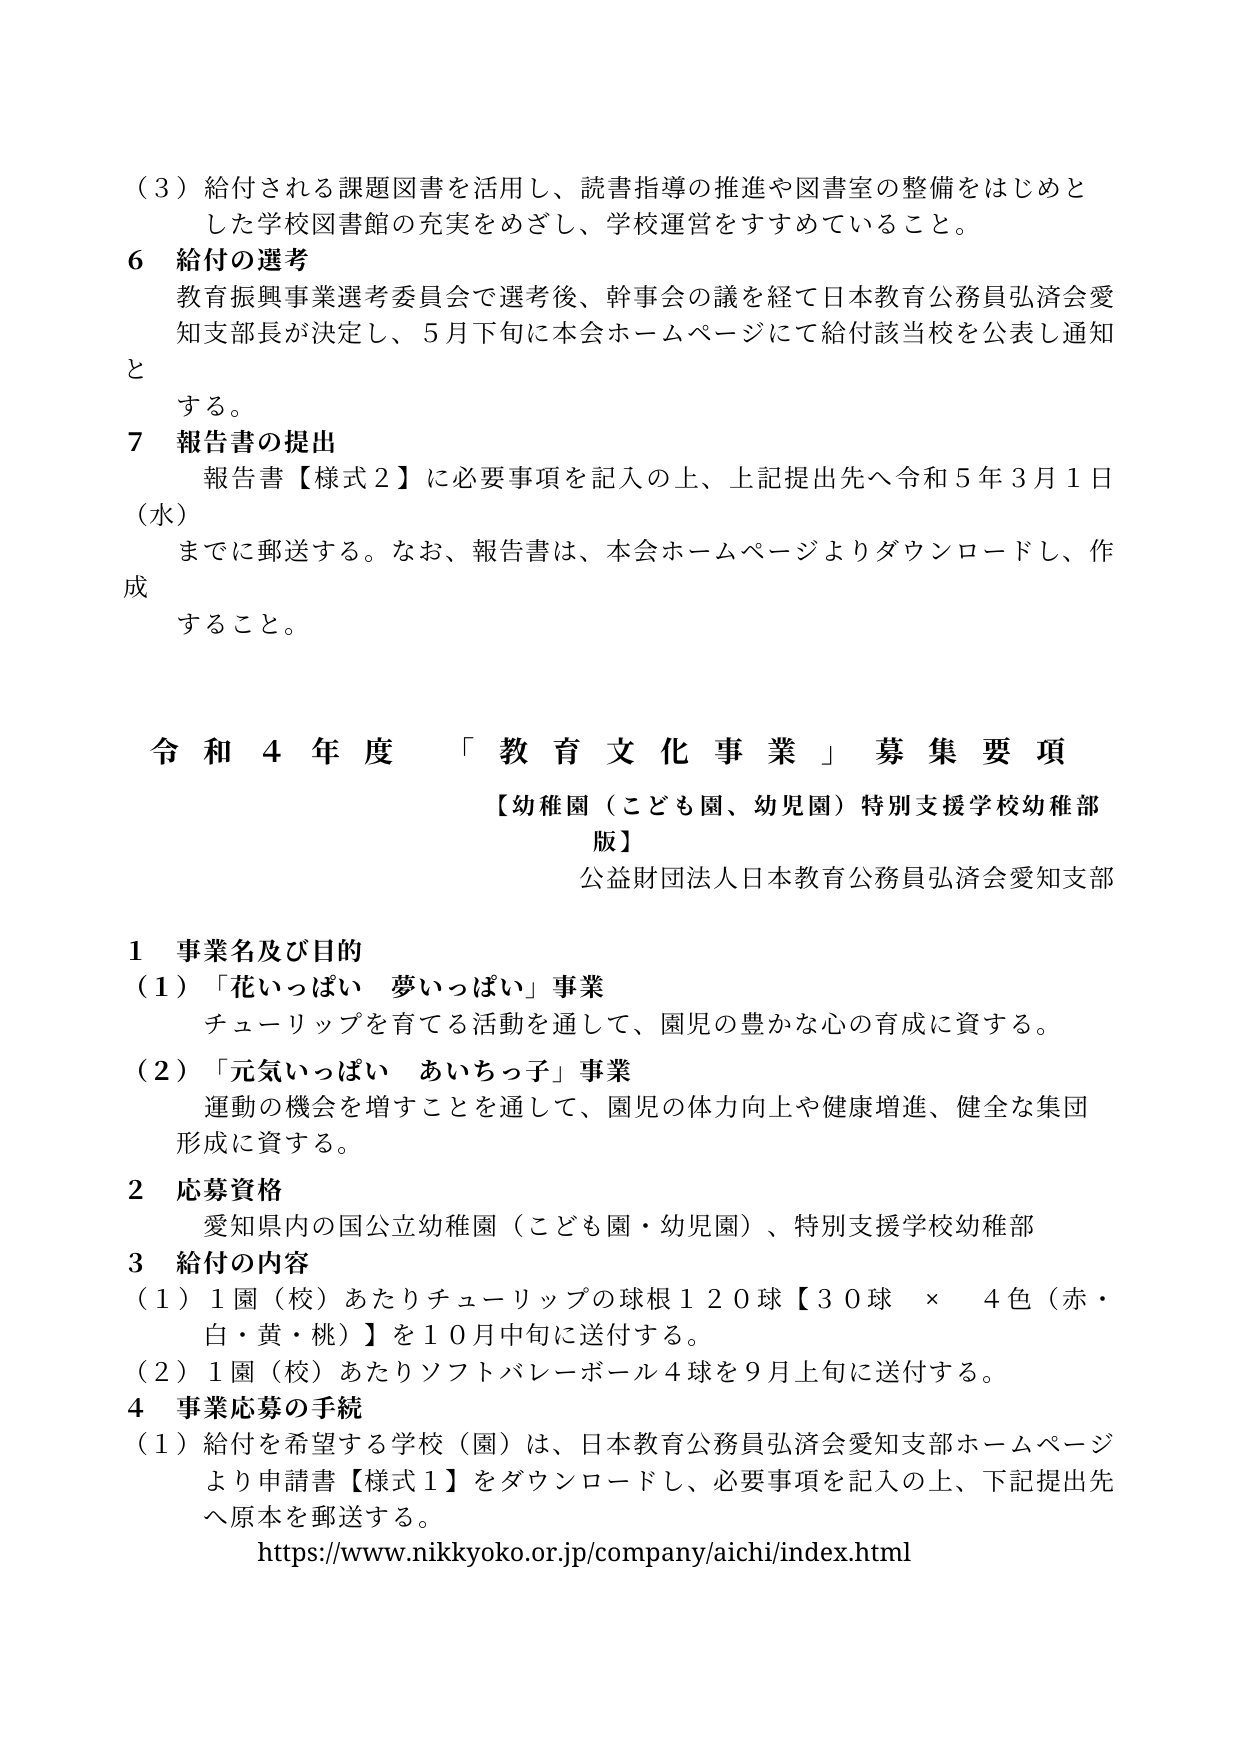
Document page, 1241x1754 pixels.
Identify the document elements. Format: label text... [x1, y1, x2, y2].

text （３）給付される課題図書を活用し、読書指導の推進や図書室の整備をはじめとした学校図書館の充実をめざし、学校運営をすすめていること。 [123, 168, 1117, 241]
text ２ 応募資格 [123, 1170, 1117, 1207]
text ４ 事業応募の手続 [123, 1388, 1117, 1425]
text 令和４年度 「教育文化事業」募集要項 [123, 713, 1117, 786]
text までに郵送する。なお、報告書は、本会ホームページよりダウンロードし、作成 [123, 532, 1117, 604]
text 【幼稚園（こども園、幼児園）特別支援学校幼稚部版】 [123, 786, 1117, 859]
text する。 [123, 386, 1117, 422]
text 公益財団法人日本教育公務員弘済会愛知支部 [123, 859, 1117, 895]
text 報告書【様式２】に必要事項を記入の上、上記提出先へ令和５年３月１日（水） [123, 459, 1117, 532]
text （１）「花いっぱい 夢いっぱい」事業 [123, 968, 1117, 1004]
text （１）１園（校）あたりチューリップの球根１２０球【３０球×４色（赤・白・黄・桃）】を１０月中旬に送付する。 [123, 1279, 1117, 1352]
text （２）「元気いっぱい あいちっ子」事業 [123, 1051, 1117, 1087]
text 知支部長が決定し、５月下旬に本会ホームページにて給付該当校を公表し通知と [123, 313, 1117, 386]
text 運動の機会を増すことを通して、園児の体力向上や健康増進、健全な集団形成に資する。 [123, 1087, 1117, 1160]
text ３ 給付の内容 [123, 1243, 1117, 1279]
text チューリップを育てる活動を通して、園児の豊かな心の育成に資する。 [123, 1004, 1117, 1041]
text １ 事業名及び目的 [123, 931, 1117, 968]
text すること。 [123, 604, 1117, 641]
text （２）１園（校）あたりソフトバレーボール４球を９月上旬に送付する。 [123, 1352, 1117, 1388]
text https://www.nikkyoko.or.jp/company/aichi/index.html [170, 1534, 1117, 1570]
text （１）給付を希望する学校（園）は、日本教育公務員弘済会愛知支部ホームページより申請書【様式１】をダウンロードし、必要事項を記入の上、下記提出先へ原本を郵送する。 [123, 1425, 1117, 1534]
text ６ 給付の選考 [123, 241, 1117, 277]
text ７ 報告書の提出 [123, 422, 1117, 459]
text 愛知県内の国公立幼稚園（こども園・幼児園）、特別支援学校幼稚部 [123, 1207, 1117, 1243]
text 教育振興事業選考委員会で選考後、幹事会の議を経て日本教育公務員弘済会愛 [135, 277, 1117, 313]
